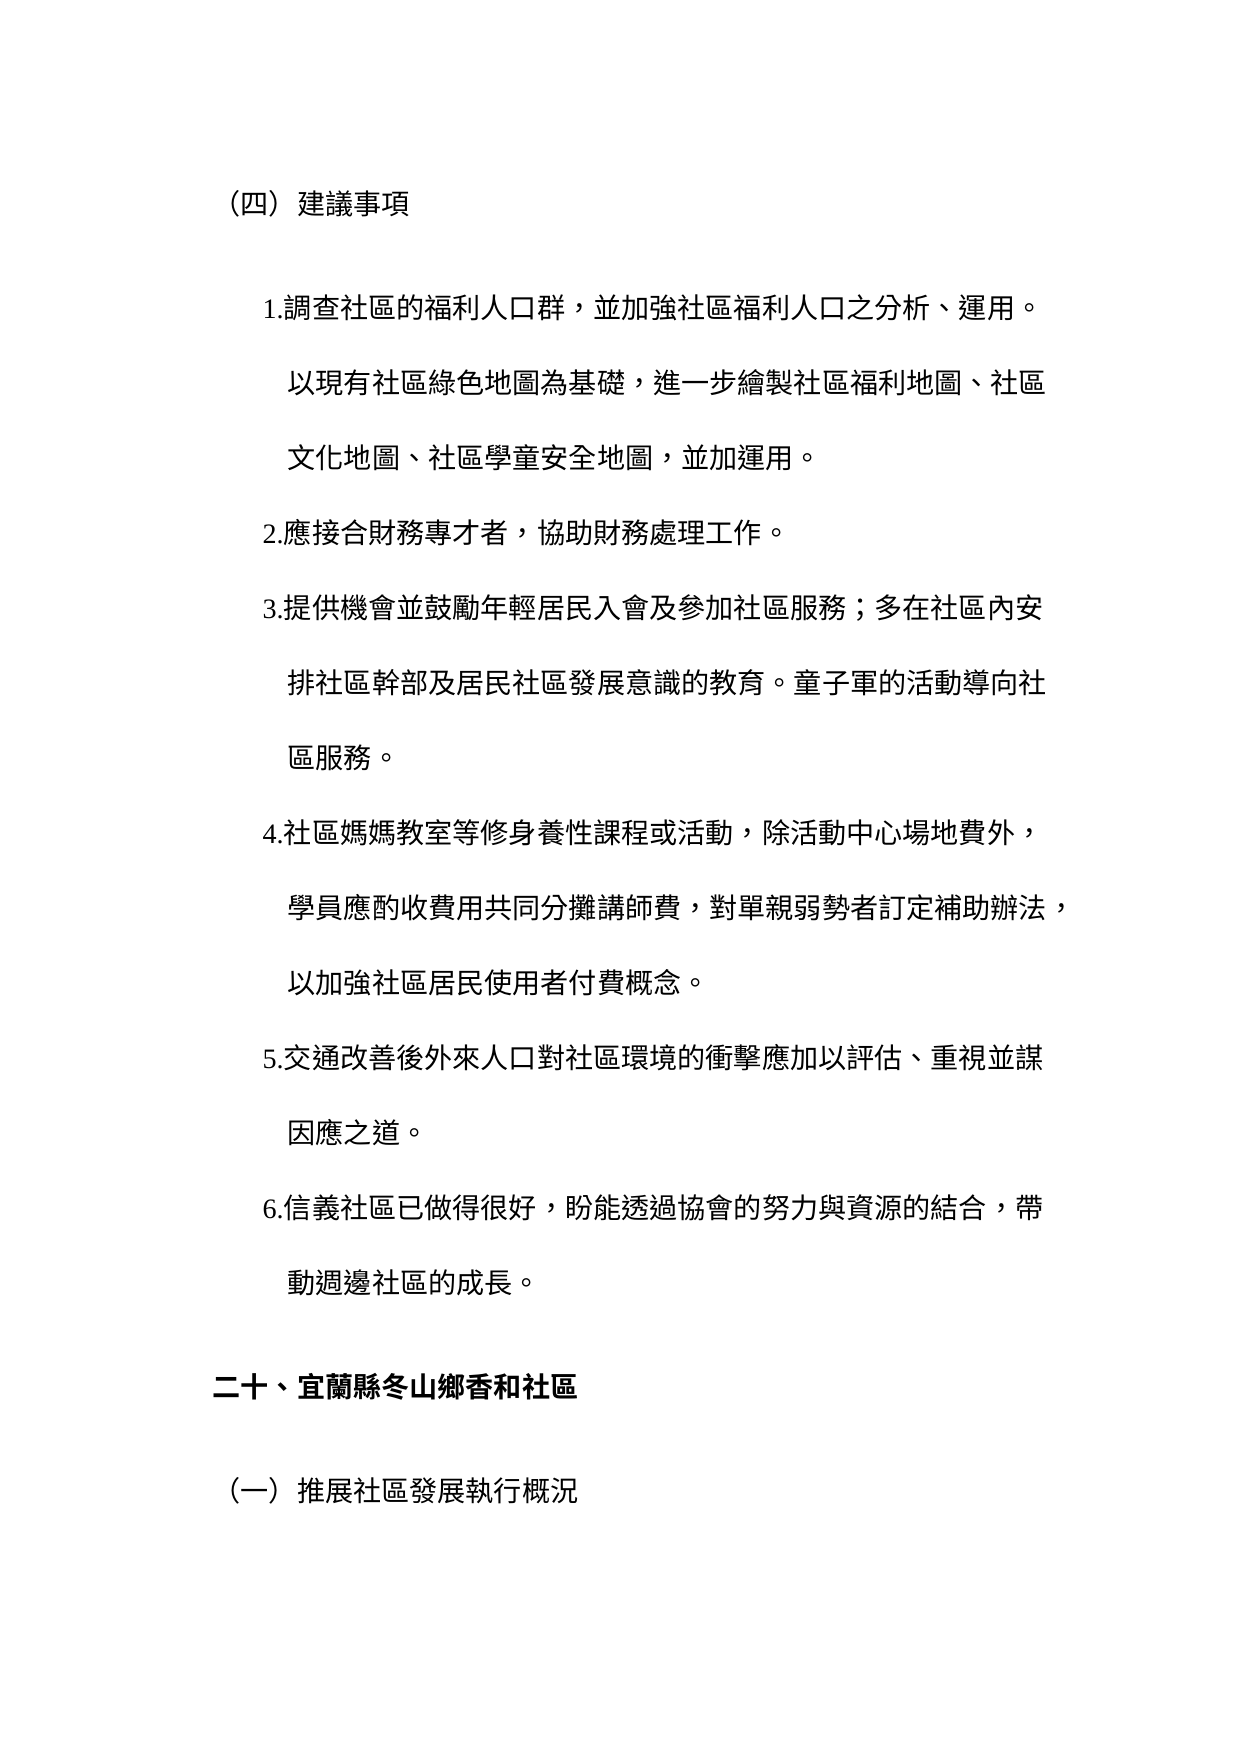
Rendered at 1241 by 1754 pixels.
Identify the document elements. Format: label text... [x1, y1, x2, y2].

text 2.應接合財務專才者，協助財務處理工作。 [262, 494, 1053, 569]
text 4.社區媽媽教室等修身養性課程或活動，除活動中心場地費外，學員應酌收費用共同分攤講師費，對單親弱勢者訂定補助辦法，以加強社區居民使用者付費概念。 [262, 794, 1053, 1019]
text 3.提供機會並鼓勵年輕居民入會及參加社區服務；多在社區內安排社區幹部及居民社區發展意識的教育。童子軍的活動導向社區服務。 [262, 569, 1053, 794]
text （四）建議事項 [187, 164, 1053, 239]
text 5.交通改善後外來人口對社區環境的衝擊應加以評估、重視並謀因應之道。 [262, 1019, 1053, 1169]
text （一）推展社區發展執行概況 [187, 1452, 1053, 1527]
text 二十、宜蘭縣冬山鄉香和社區 [187, 1348, 1053, 1423]
text 1.調查社區的福利人口群，並加強社區福利人口之分析、運用。以現有社區綠色地圖為基礎，進一步繪製社區福利地圖、社區文化地圖、社區學童安全地圖，並加運用。 [262, 269, 1053, 494]
text 6.信義社區已做得很好，盼能透過協會的努力與資源的結合，帶動週邊社區的成長。 [262, 1169, 1053, 1319]
